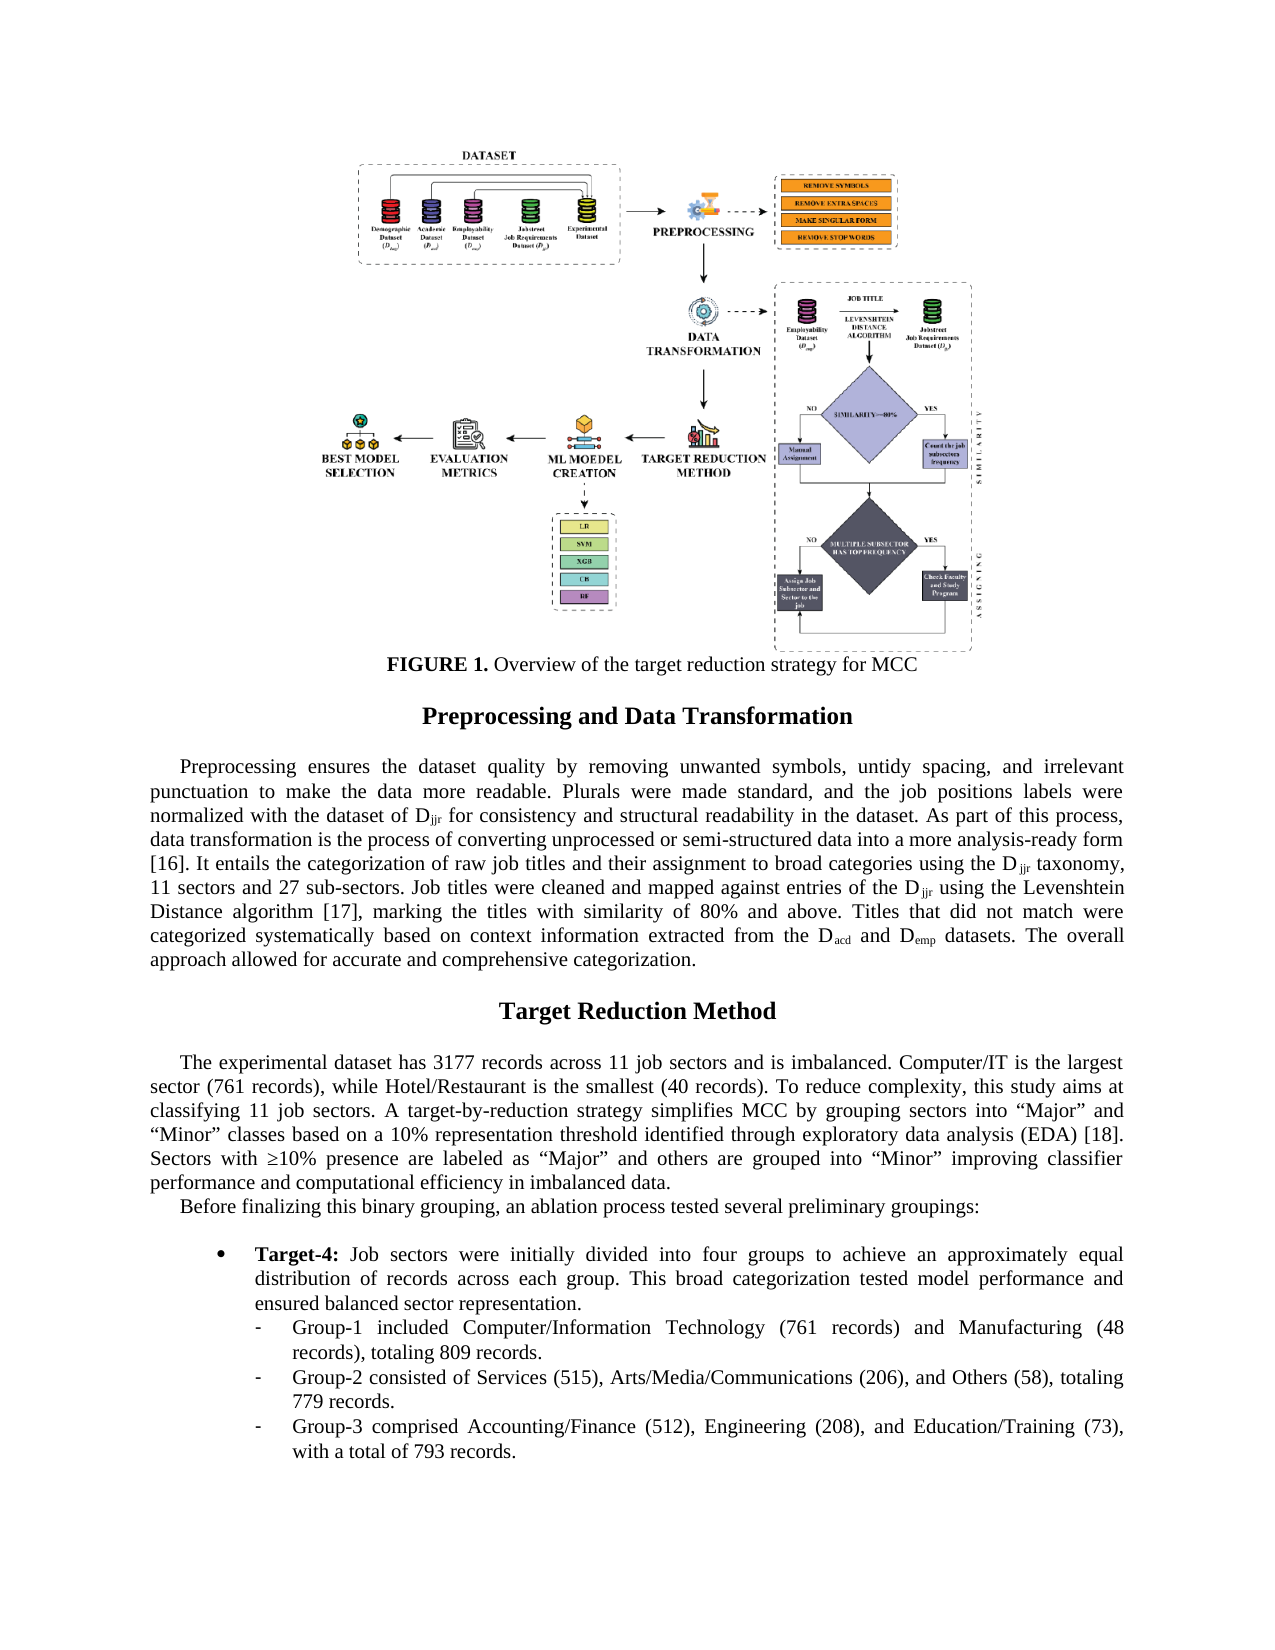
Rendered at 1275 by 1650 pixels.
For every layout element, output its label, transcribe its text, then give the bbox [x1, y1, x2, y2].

list Group-3 comprised Accounting/Finance (512), Engineering (208), and Education/Training (73), with a total of 793 records. [255, 1413, 1125, 1463]
text The experimental dataset has 3177 records across 11 job sectors and is imbalanced. Computer/IT is the largest sector (761 records), while Hotel/Restaurant is the smallest (40 records). To reduce complexity, this study aims at classifying 11 job sectors. A target-by-reduction strategy simplifies MCC by grouping sectors into “Major” and “Minor” classes based on a 10% representation threshold identified through exploratory data analysis (EDA) [18]. Sectors with ≥10% presence are labeled as “Major” and others are grouped into “Minor” improving classifier performance and computational efficiency in imbalanced data. [150, 1050, 1125, 1194]
subtitle Target Reduction Method [150, 996, 1125, 1025]
text Preprocessing ensures the dataset quality by removing unwanted symbols, untidy spacing, and irrelevant punctuation to make the data more readable. Plurals were made standard, and the job positions labels were normalized with the dataset of Djjr for consistency and structural readability in the dataset. As part of this process, data transformation is the process of converting unprocessed or semi-structured data into a more analysis-ready form [16]. It entails the categorization of raw job titles and their assignment to broad categories using the Djjr taxonomy, 11 sectors and 27 sub-sectors. Job titles were cleaned and mapped against entries of the Djjr using the Levenshtein Distance algorithm [17], marking the titles with similarity of 80% and above. Titles that did not match were categorized systematically based on context information extracted from the Dacd and Demp datasets. The overall approach allowed for accurate and comprehensive categorization. [150, 754, 1125, 971]
text Before finalizing this binary grouping, an ablation process tested several preliminary groupings: [150, 1194, 1125, 1218]
text Target-4: Job sectors were initially divided into four groups to achieve an approximately equal distribution of records across each group. This broad categorization tested model performance and ensured balanced sector representation. [217, 1242, 1125, 1314]
subtitle Preprocessing and Data Transformation [150, 701, 1125, 729]
list Group-2 consisted of Services (515), Arts/Media/Communications (206), and Others (58), totaling 779 records. [255, 1364, 1125, 1413]
text Figure 1. Overview of the target reduction strategy for MCC [150, 652, 1125, 676]
list Group-1 included Computer/Information Technology (761 records) and Manufacturing (48 records), totaling 809 records. [255, 1314, 1125, 1364]
picture [322, 150, 983, 652]
